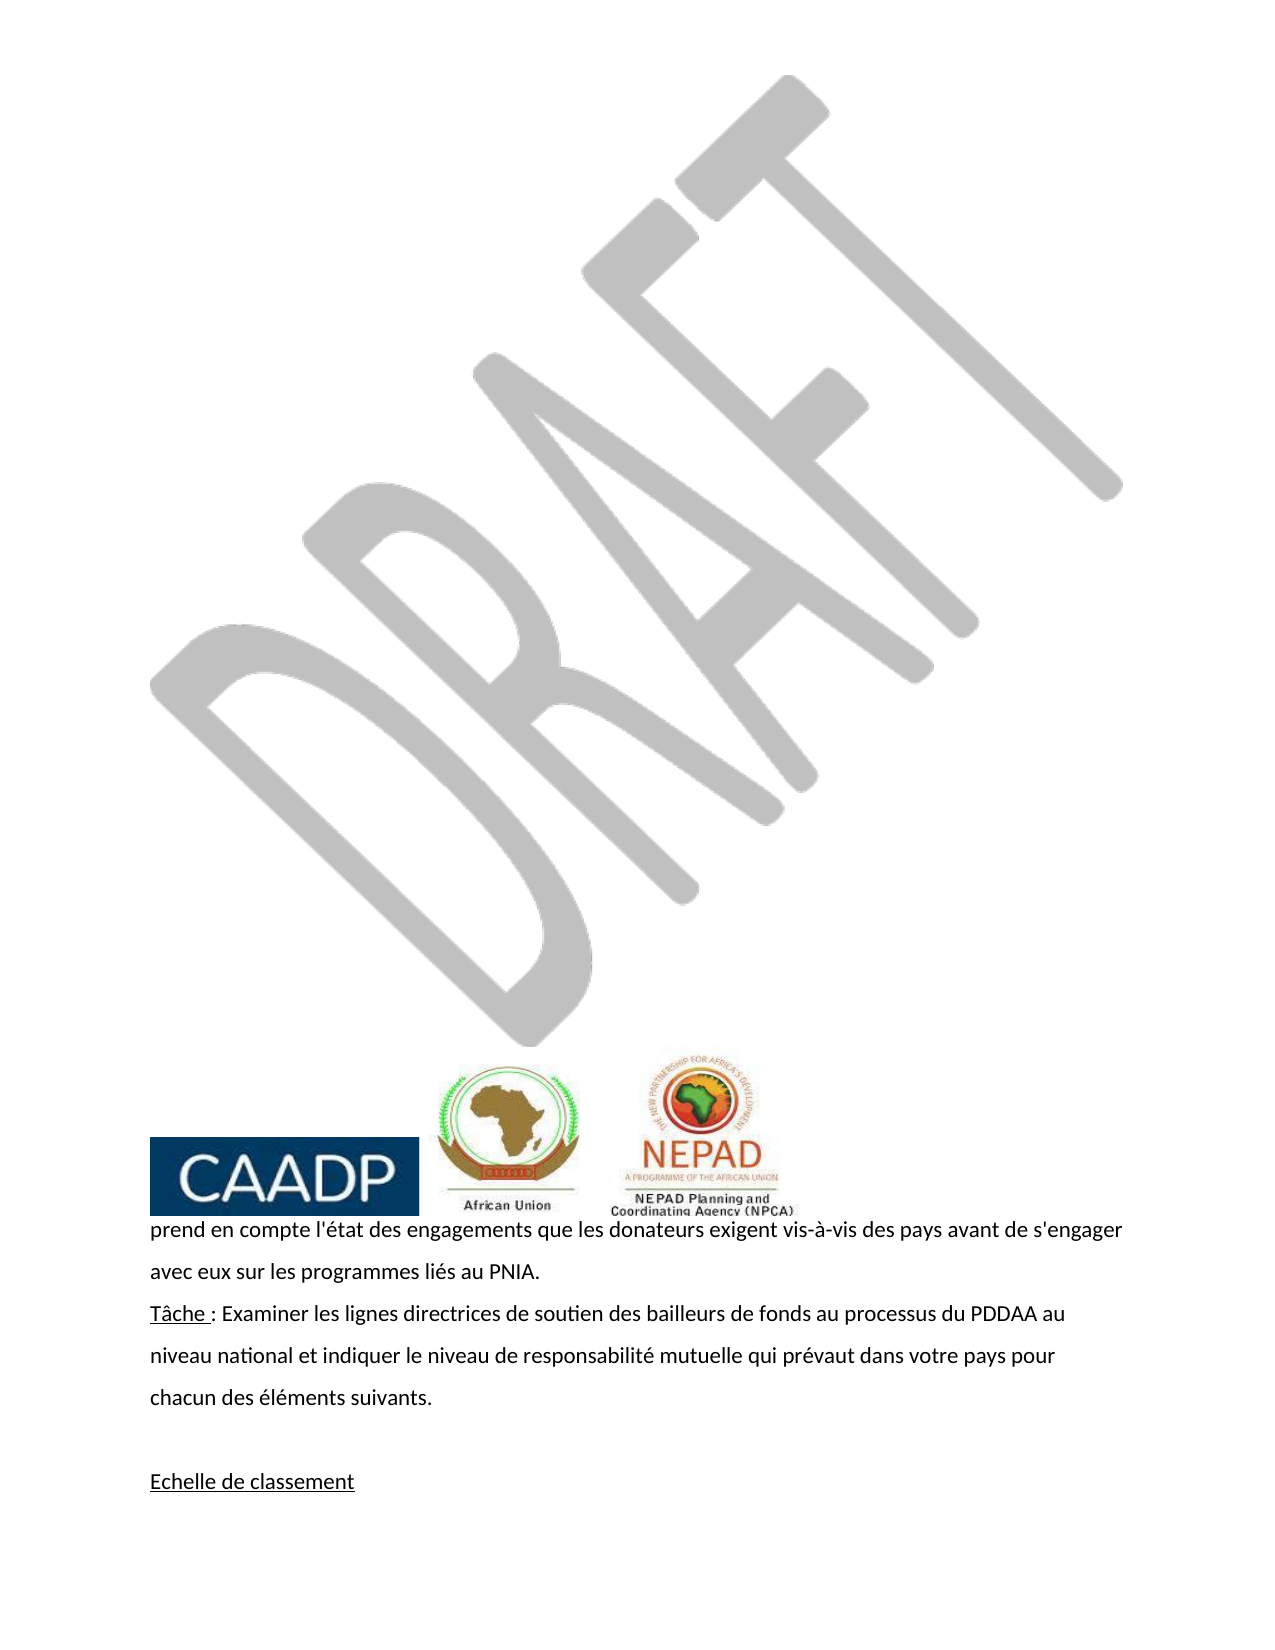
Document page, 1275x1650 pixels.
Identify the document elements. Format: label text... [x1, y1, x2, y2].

text Echelle de classement [150, 1467, 1125, 1495]
text Tâche : Examiner les lignes directrices de soutien des bailleurs de fonds au processus du PDDAA au niveau national et indiquer le niveau de responsabilité mutuelle qui prévaut dans votre pays pour chacun des éléments suivants. [150, 1299, 1125, 1411]
picture [150, 75, 1123, 1216]
text Objectif : Evaluer le niveau de responsabilité mutuelle liée à l'alignement des bailleurs de fonds avec les programmes nationaux, à leur coordination et à l'efficacité de leurs appuis au niveau national. Ceci prend en compte l'état des engagements que les donateurs exigent vis-à-vis des pays avant de s'engager avec eux sur les programmes liés au PNIA. [150, 1215, 1125, 1285]
